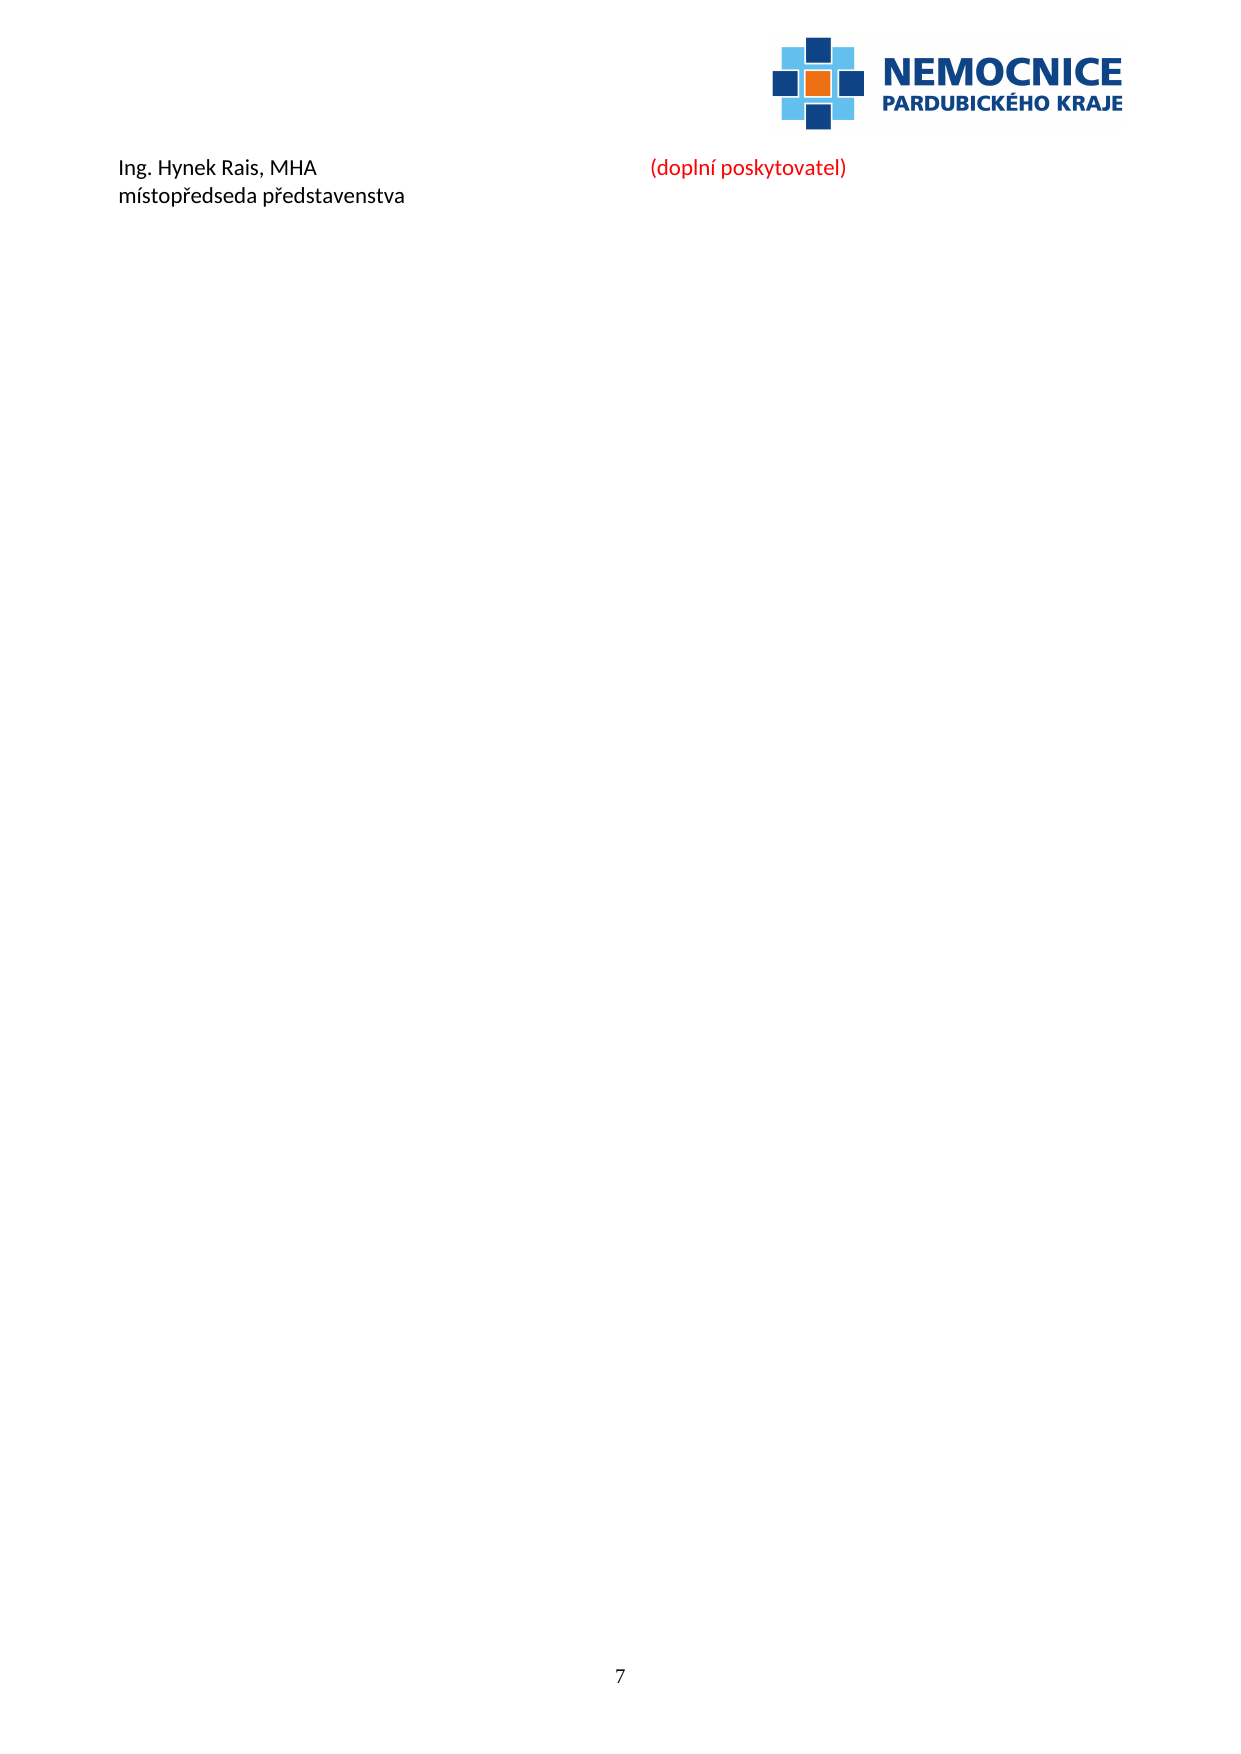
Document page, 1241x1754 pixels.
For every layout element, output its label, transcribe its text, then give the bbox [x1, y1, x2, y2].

text Ing. Hynek Rais, MHA (doplní poskytovatel) místopředseda představenstva [118, 153, 1122, 209]
picture [771, 36, 1123, 131]
